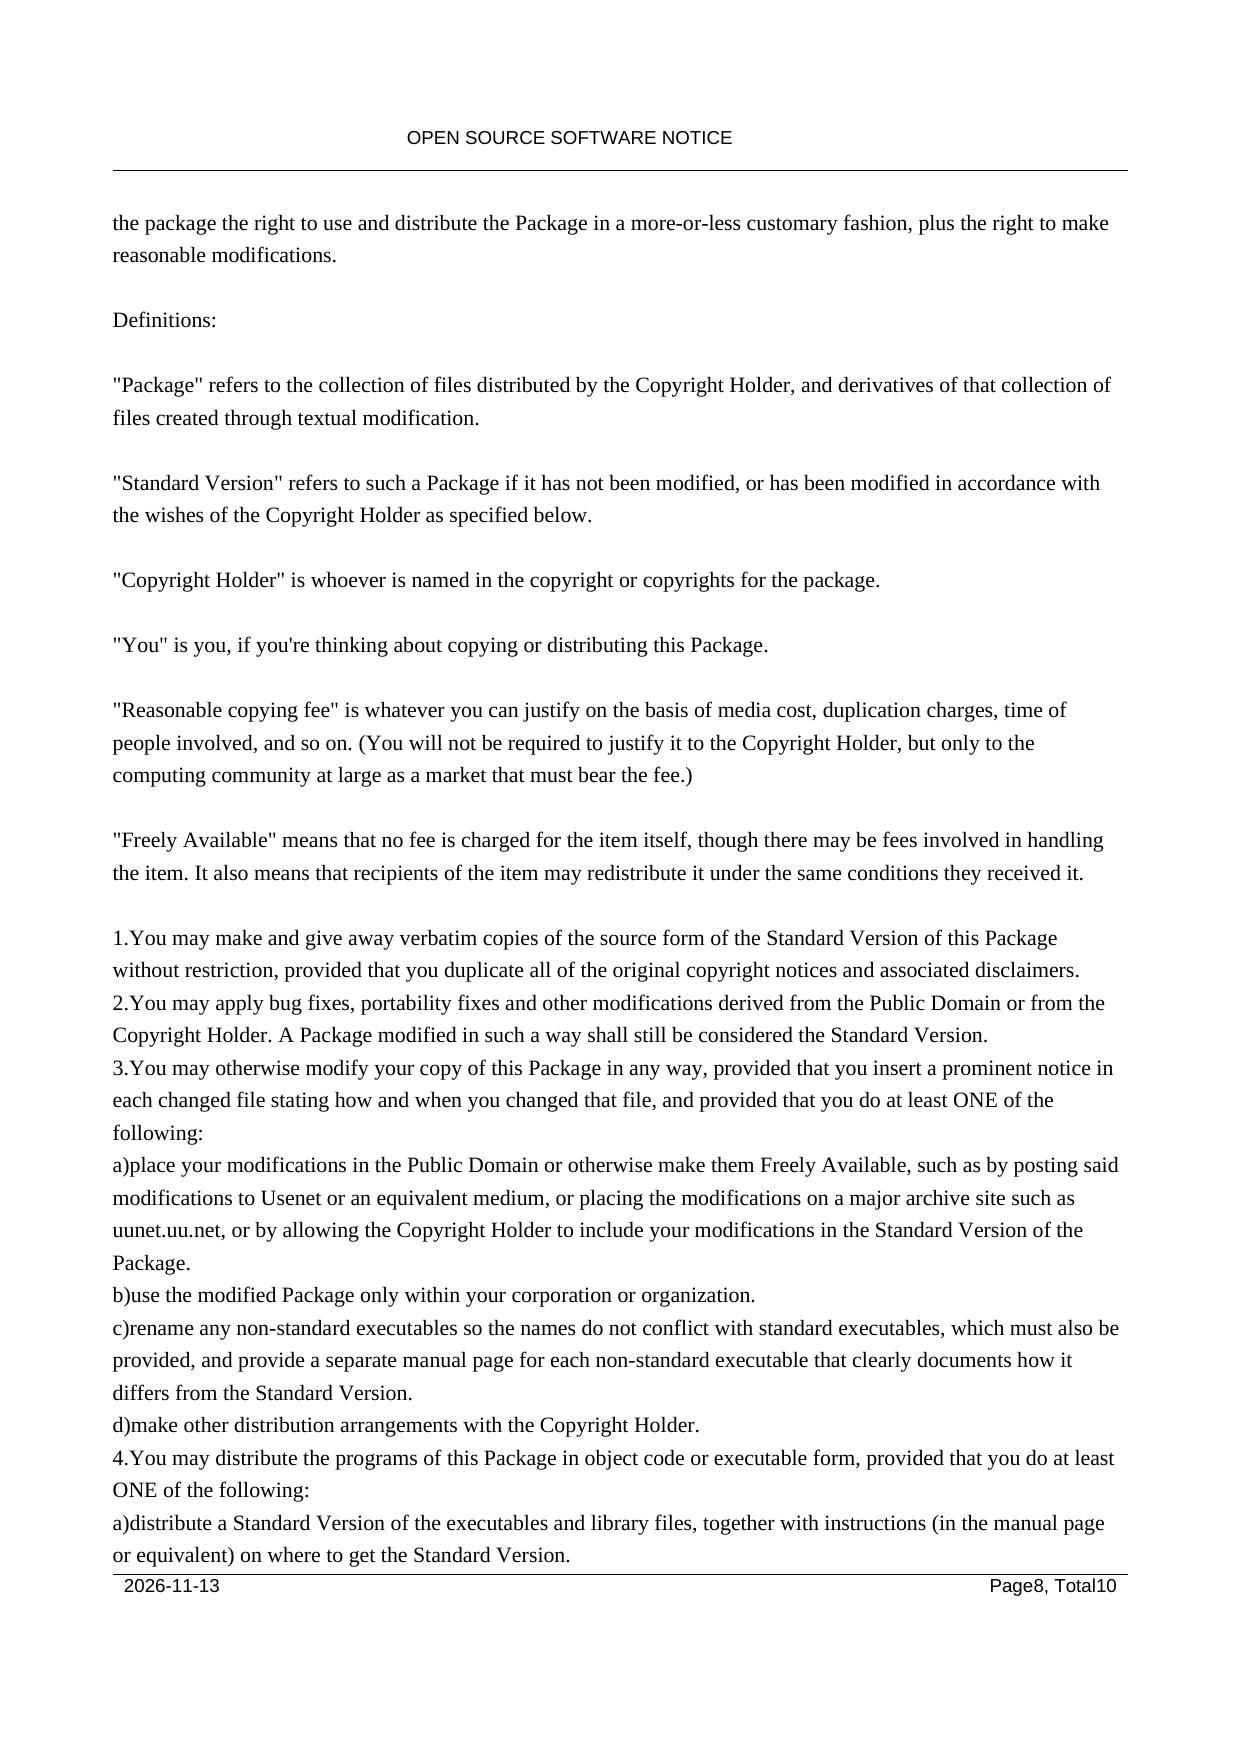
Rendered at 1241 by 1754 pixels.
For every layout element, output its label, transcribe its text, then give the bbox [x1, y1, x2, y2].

text "Standard Version" refers to such a Package if it has not been modified, or has been modified in accordance with the wishes of the Copyright Holder as specified below. [112, 466, 1128, 531]
text "Reasonable copying fee" is whatever you can justify on the basis of media cost, duplication charges, time of people involved, and so on. (You will not be required to justify it to the Copyright Holder, but only to the computing community at large as a market that must bear the fee.) [112, 694, 1128, 791]
text "Freely Available" means that no fee is charged for the item itself, though there may be fees involved in handling the item. It also means that recipients of the item may redistribute it under the same conditions they received it. [112, 824, 1128, 889]
text a)distribute a Standard Version of the executables and library files, together with instructions (in the manual page or equivalent) on where to get the Standard Version. [112, 1506, 1128, 1571]
text "Copyright Holder" is whoever is named in the copyright or copyrights for the package. [112, 564, 1128, 596]
text d)make other distribution arrangements with the Copyright Holder. [112, 1409, 1128, 1441]
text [112, 206, 1128, 271]
text 4.You may distribute the programs of this Package in object code or executable form, provided that you do at least ONE of the following: [112, 1441, 1128, 1506]
text b)use the modified Package only within your corporation or organization. [112, 1279, 1128, 1311]
text c)rename any non-standard executables so the names do not conflict with standard executables, which must also be provided, and provide a separate manual page for each non-standard executable that clearly documents how it differs from the Standard Version. [112, 1311, 1128, 1409]
text 3.You may otherwise modify your copy of this Package in any way, provided that you insert a prominent notice in each changed file stating how and when you changed that file, and provided that you do at least ONE of the following: [112, 1051, 1128, 1149]
text Definitions: [112, 304, 1128, 336]
text "You" is you, if you're thinking about copying or distributing this Package. [112, 629, 1128, 661]
text 1.You may make and give away verbatim copies of the source form of the Standard Version of this Package without restriction, provided that you duplicate all of the original copyright notices and associated disclaimers. [112, 921, 1128, 986]
text 2.You may apply bug fixes, portability fixes and other modifications derived from the Public Domain or from the Copyright Holder. A Package modified in such a way shall still be considered the Standard Version. [112, 986, 1128, 1051]
text a)place your modifications in the Public Domain or otherwise make them Freely Available, such as by posting said modifications to Usenet or an equivalent medium, or placing the modifications on a major archive site such as uunet.uu.net, or by allowing the Copyright Holder to include your modifications in the Standard Version of the Package. [112, 1149, 1128, 1279]
text "Package" refers to the collection of files distributed by the Copyright Holder, and derivatives of that collection of files created through textual modification. [112, 369, 1128, 434]
